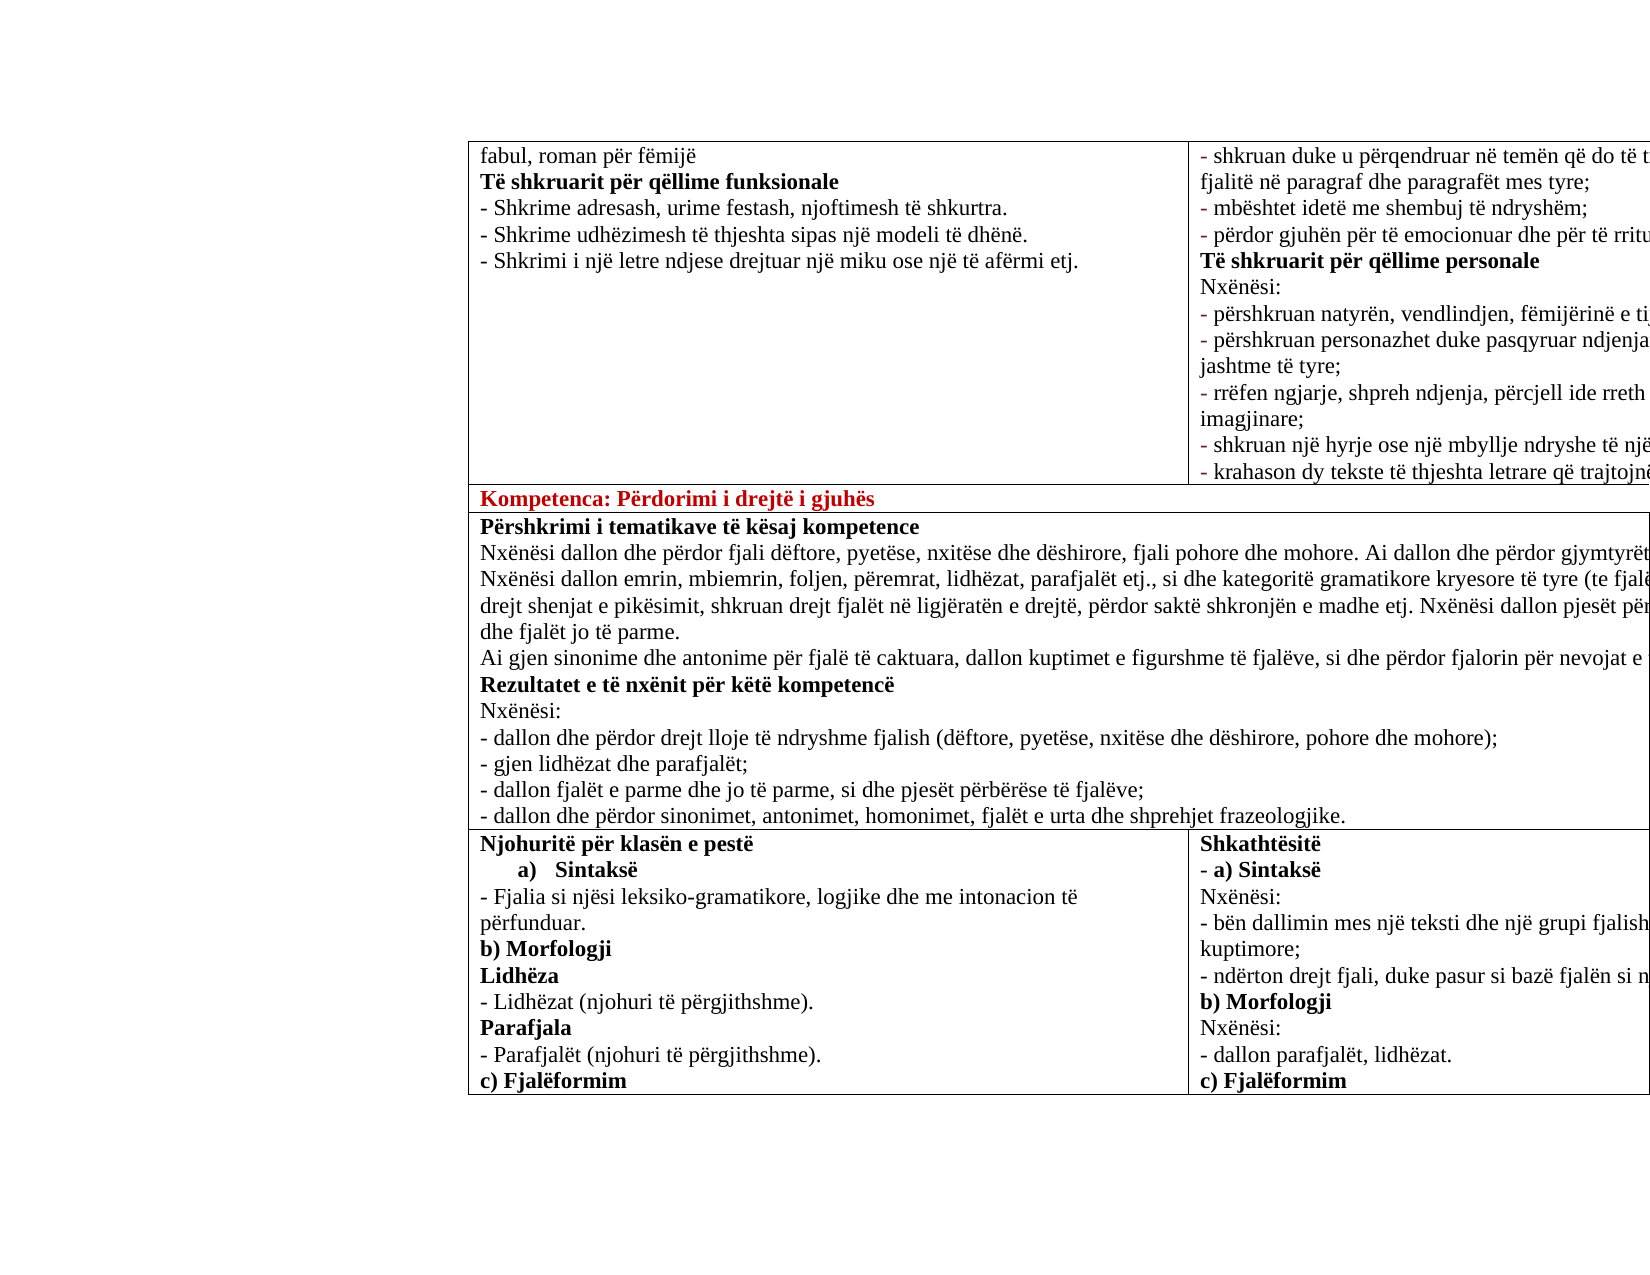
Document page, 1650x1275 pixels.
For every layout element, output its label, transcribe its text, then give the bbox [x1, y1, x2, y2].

table_cell Kompetenca: Përdorimi i drejtë i gjuhës [469, 484, 1650, 512]
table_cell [1189, 142, 1650, 484]
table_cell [469, 142, 1188, 484]
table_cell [1189, 830, 1649, 1093]
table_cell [469, 830, 1188, 1093]
table_cell Përshkrimi i tematikave të kësaj kompetence Nxënësi dallon dhe përdor fjali dëftore, pyetëse, nxitëse dhe dëshirore, fjali pohore dhe mohore. Ai dallon dhe përdor gjymtyrët kryesore në fjali. Nxënësi dallon emrin, mbiemrin, foljen, përemrat, lidhëzat, parafjalët etj., si dhe kategoritë gramatikore kryesore të tyre (te fjalët endryshueshme). Ai përdor drejt shenjat e pikësimit, shkruan drejt fjalët në ligjëratën e drejtë, përdor saktë shkronjën e madhe etj. Nxënësi dallon pjesët përbërëse të fjalës, fjalët e parme dhe fjalët jo të parme. Ai gjen sinonime dhe antonime për fjalë të caktuara, dallon kuptimet e figurshme të fjalëve, si dhe përdor fjalorin për nevojat e tij. Rezultatet e të nxënit për këtë kompetencë Nxënësi: - dallon dhe përdor drejt lloje të ndryshme fjalish (dëftore, pyetëse, nxitëse dhe dëshirore, pohore dhe mohore); - gjen lidhëzat dhe parafjalët; - dallon fjalët e parme dhe jo të parme, si dhe pjesët përbërëse të fjalëve; - dallon dhe përdor sinonimet, antonimet, homonimet, fjalët e urta dhe shprehjet frazeologjike. [469, 513, 1649, 829]
